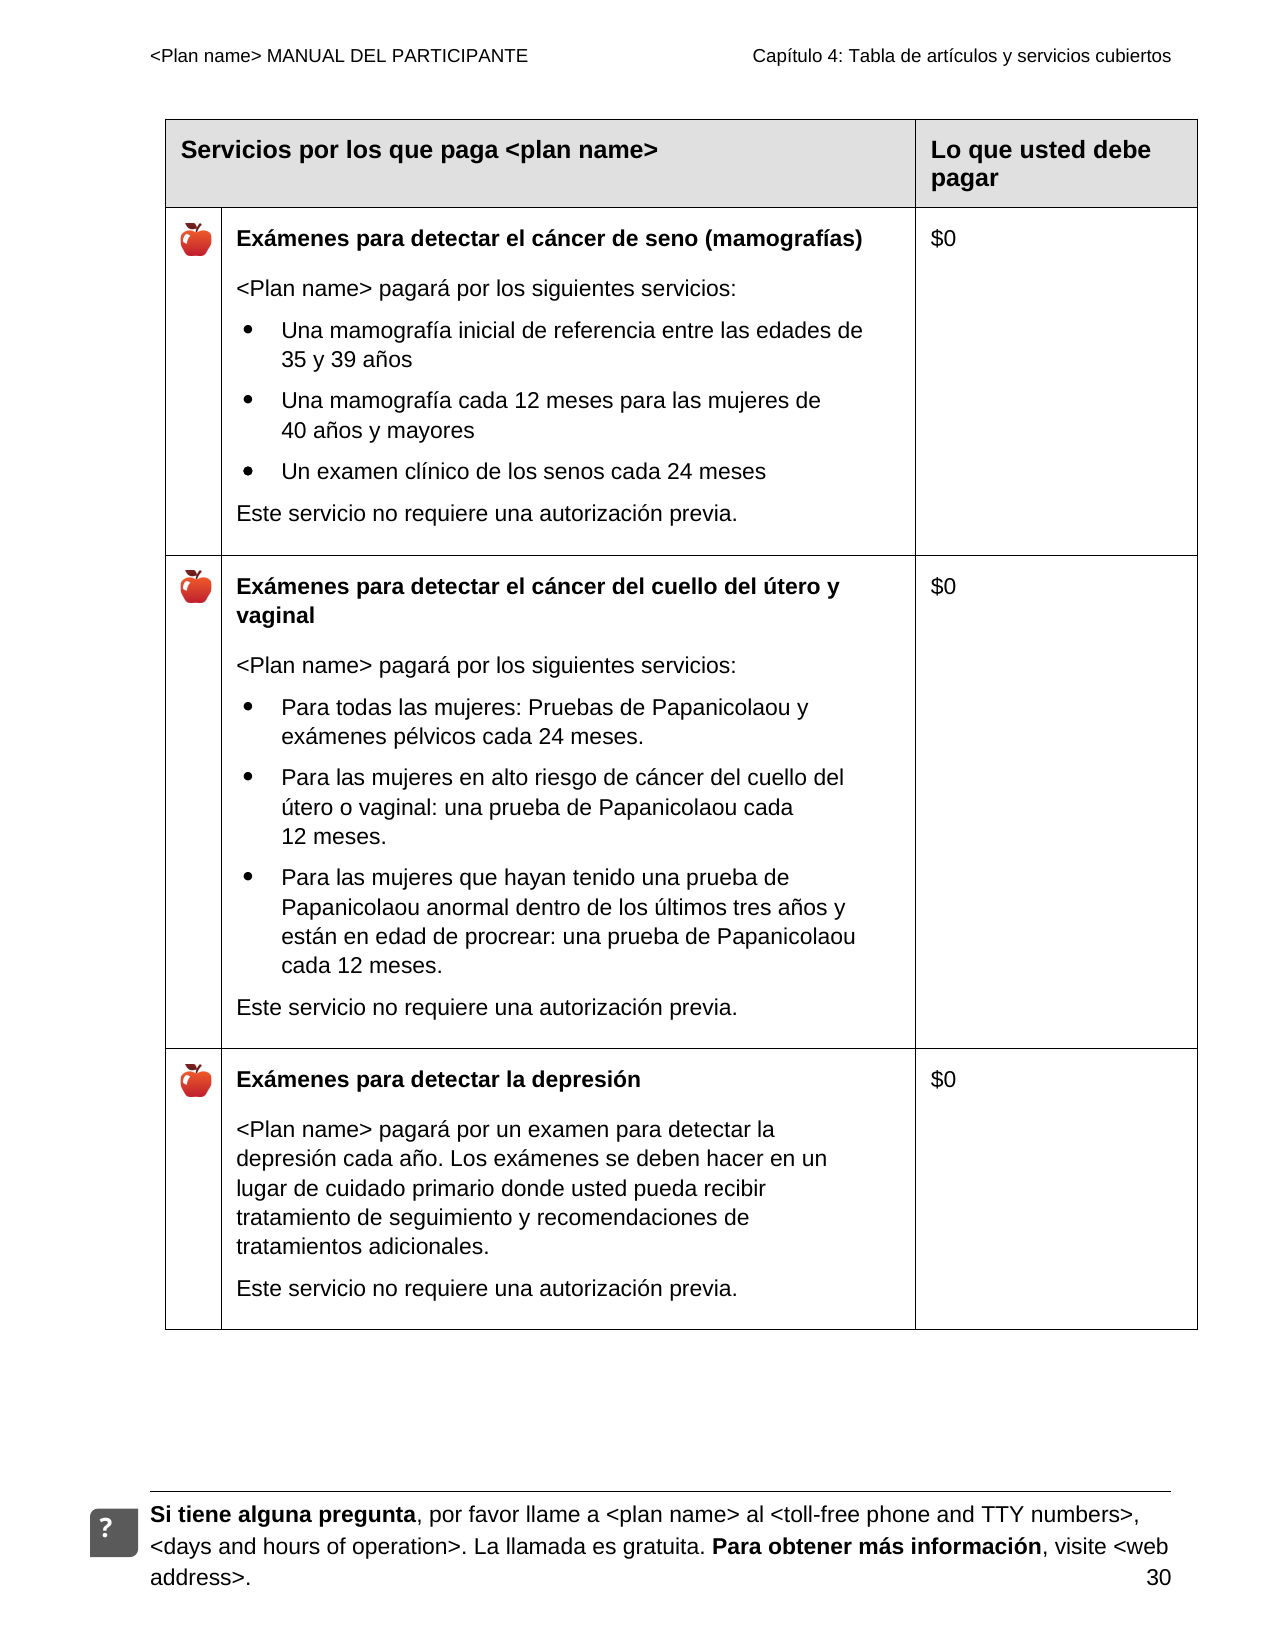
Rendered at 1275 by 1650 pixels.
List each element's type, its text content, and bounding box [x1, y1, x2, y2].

table_cell $0 [916, 208, 1197, 555]
table_cell $0 [916, 1049, 1197, 1329]
table_cell $0 [916, 556, 1197, 1048]
table_cell Exámenes para detectar el cáncer del cuello del útero y vaginal <Plan name> pagará por los siguientes servicios: Para todas las mujeres: Pruebas de Papanicolaou y exámenes pélvicos cada 24 meses. Para las mujeres en alto riesgo de cáncer del cuello del útero o vaginal: una prueba de Papanicolaou cada 12 meses. Para las mujeres que hayan tenido una prueba de Papanicolaou anormal dentro de los últimos tres años y están en edad de procrear: una prueba de Papanicolaou cada 12 meses. Este servicio no requiere una autorización previa. [222, 556, 915, 1048]
table_header Servicios por los que paga <plan name> [166, 120, 915, 207]
picture [180, 1064, 212, 1097]
table_cell Exámenes para detectar el cáncer de seno (mamografías) <Plan name> pagará por los siguientes servicios: Una mamografía inicial de referencia entre las edades de 35 y 39 años Una mamografía cada 12 meses para las mujeres de 40 años y mayores Un examen clínico de los senos cada 24 meses Este servicio no requiere una autorización previa. [222, 208, 915, 555]
table_cell [166, 556, 221, 1048]
picture [180, 223, 212, 256]
table_cell [166, 1049, 221, 1329]
table_header Lo que usted debe pagar [916, 120, 1197, 207]
picture [180, 570, 212, 603]
table_cell Exámenes para detectar la depresión <Plan name> pagará por un examen para detectar la depresión cada año. Los exámenes se deben hacer en un lugar de cuidado primario donde usted pueda recibir tratamiento de seguimiento y recomendaciones de tratamientos adicionales. Este servicio no requiere una autorización previa. [222, 1049, 915, 1329]
table_cell [166, 208, 221, 555]
